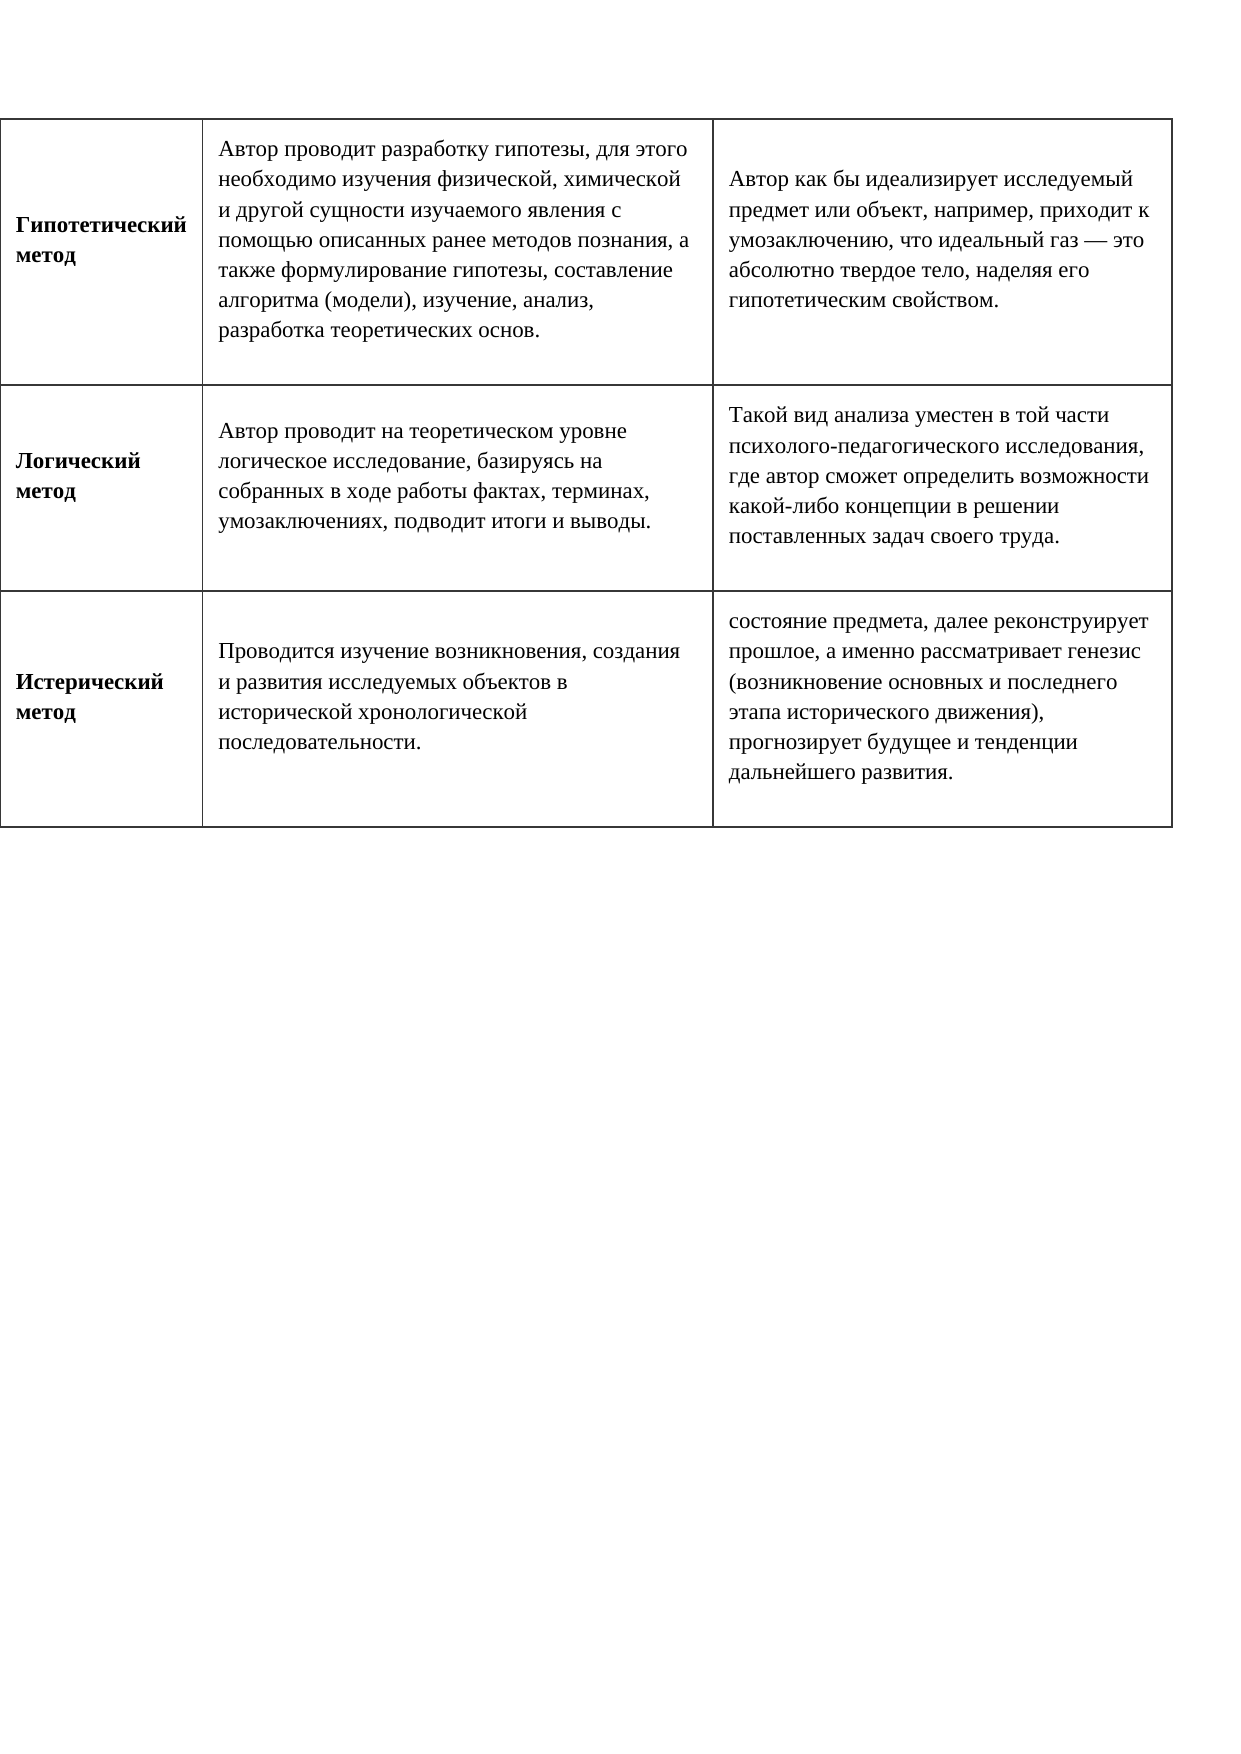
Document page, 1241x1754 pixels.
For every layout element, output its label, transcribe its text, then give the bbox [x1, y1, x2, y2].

table_cell Автор проводит на теоретическом уровне логическое исследование, базируясь на собранных в ходе работы фактах, терминах, умозаключениях, подводит итоги и выводы. [203, 386, 712, 590]
table_cell Истерический метод [1, 592, 202, 826]
table_cell состояние предмета, далее реконструирует прошлое, а именно рассматривает генезис (возникновение основных и последнего этапа исторического движения), прогнозирует будущее и тенденции дальнейшего развития. [714, 592, 1171, 826]
table_cell Проводится изучение возникновения, создания и развития исследуемых объектов в исторической хронологической последовательности. [203, 592, 712, 826]
table_cell Автор как бы идеализирует исследуемый предмет или объект, например, приходит к умозаключению, что идеальный газ — это абсолютно твердое тело, наделяя его гипотетическим свойством. [714, 120, 1171, 384]
table_cell Такой вид анализа уместен в той части психолого-педагогического исследования, где автор сможет определить возможности какой-либо концепции в решении поставленных задач своего труда. [714, 386, 1171, 590]
table_cell Логический метод [1, 386, 202, 590]
table_cell Гипотетический метод [1, 120, 202, 384]
table_cell Автор проводит разработку гипотезы, для этого необходимо изучения физической, химической и другой сущности изучаемого явления с помощью описанных ранее методов познания, а также формулирование гипотезы, составление алгоритма (модели), изучение, анализ, разработка теоретических основ. [203, 120, 712, 384]
